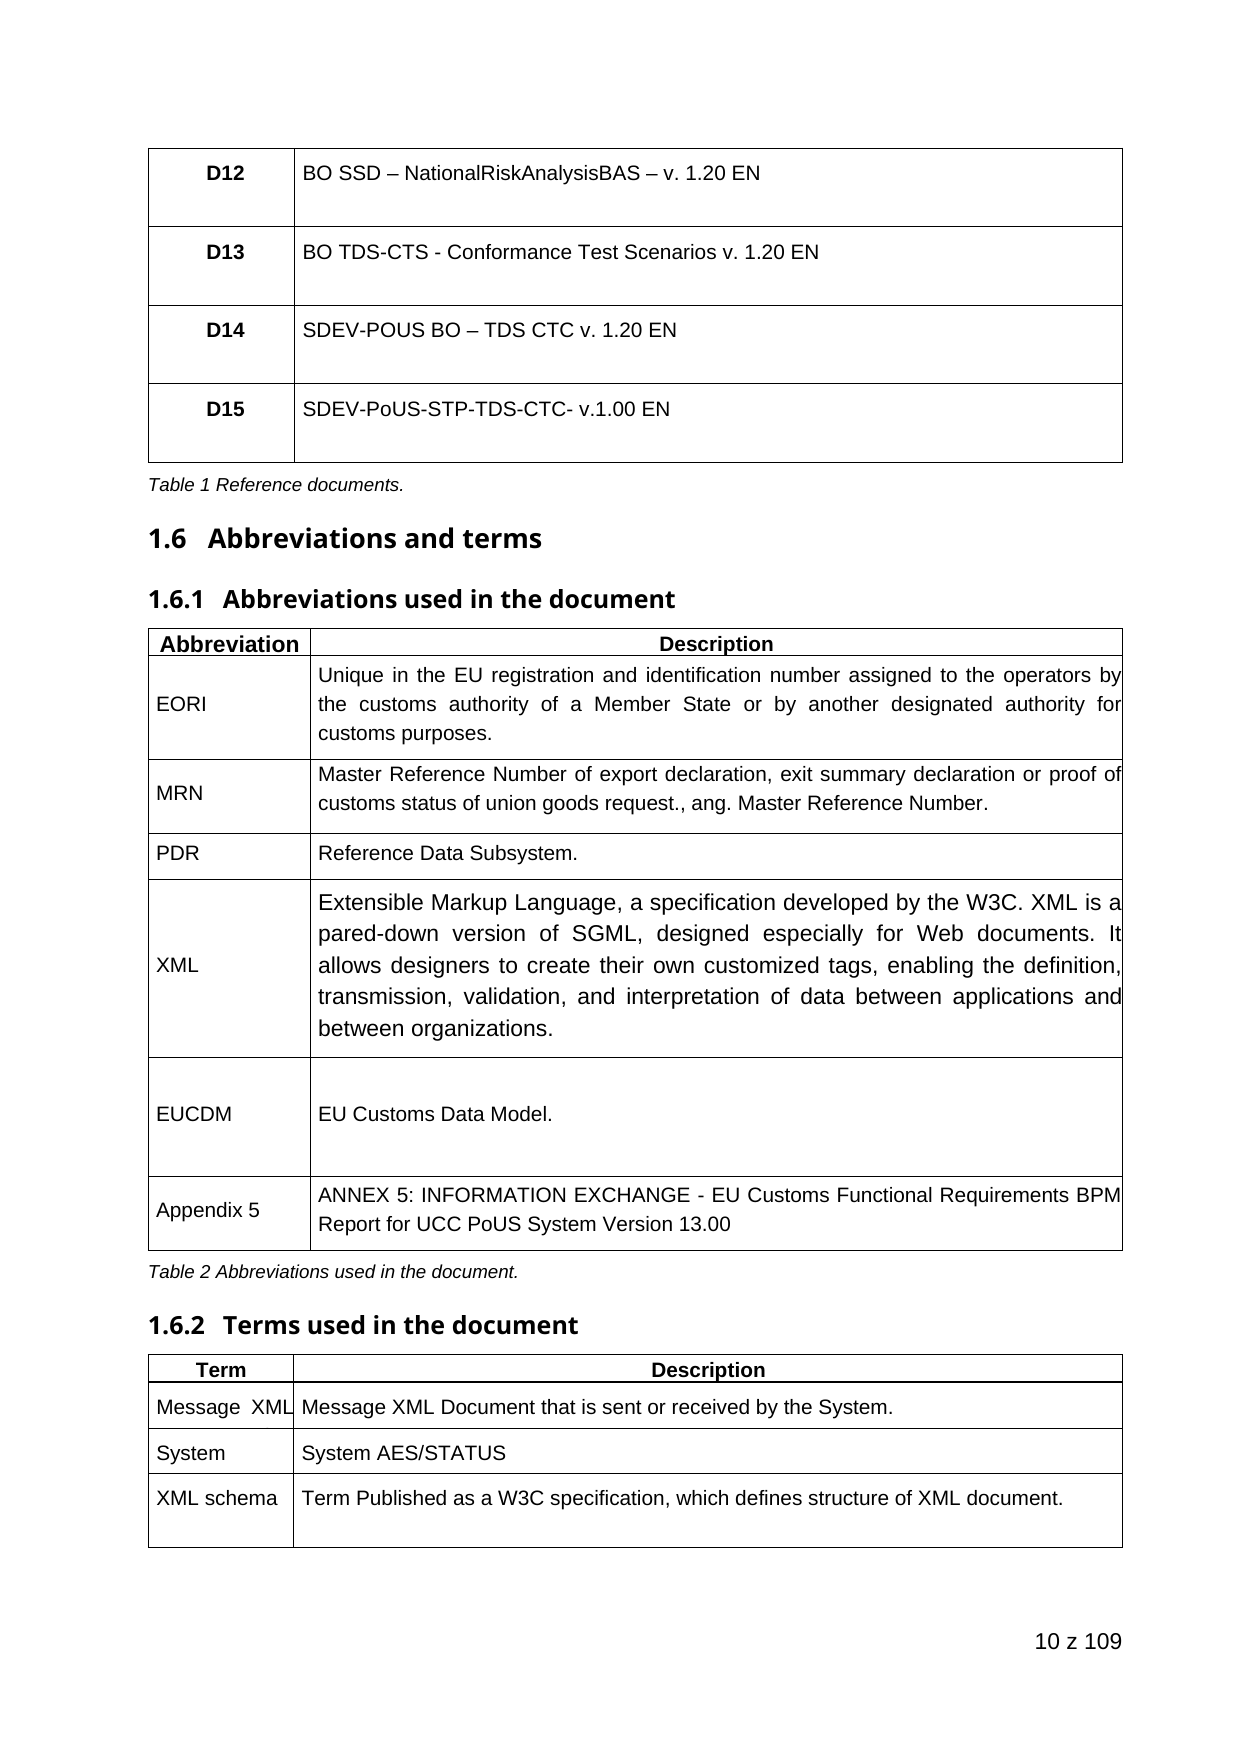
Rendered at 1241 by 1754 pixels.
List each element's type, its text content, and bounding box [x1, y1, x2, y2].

table_cell ANNEX 5: INFORMATION EXCHANGE - EU Customs Functional Requirements BPM Report for UCC PoUS System Version 13.00 [311, 1177, 1122, 1250]
table_cell XML schema [149, 1474, 293, 1547]
table_cell BO SSD – NationalRiskAnalysisBAS – v. 1.20 EN [295, 149, 1122, 226]
subtitle Abbreviations used in the document [148, 582, 1122, 616]
table_cell Reference Data Subsystem. [311, 834, 1122, 879]
table_header Abbreviation [149, 629, 310, 655]
table_cell EORI [149, 656, 310, 759]
table_header Description [311, 629, 1122, 655]
table_header Term [149, 1355, 293, 1381]
subtitle Abbreviations and terms [148, 520, 1122, 557]
subtitle Terms used in the document [148, 1308, 1122, 1342]
table_cell System [149, 1429, 293, 1473]
table_header Description [294, 1355, 1122, 1381]
table_cell D12 [149, 149, 294, 226]
table_cell D14 [149, 306, 294, 383]
table_cell MRN [149, 760, 310, 833]
table_cell Master Reference Number of export declaration, exit summary declaration or proof of customs status of union goods request., ang. Master Reference Number. [311, 760, 1122, 833]
text Table 2 Abbreviations used in the document. [148, 1261, 1122, 1283]
table_cell Message XML Document that is sent or received by the System. [294, 1383, 1122, 1428]
table_cell EUCDM [149, 1058, 310, 1176]
table_cell BO TDS-CTS - Conformance Test Scenarios v. 1.20 EN [295, 227, 1122, 305]
text Table 1 Reference documents. [148, 473, 1122, 495]
table_cell XML [149, 880, 310, 1057]
table_cell SDEV-PoUS-STP-TDS-CTC- v.1.00 EN [295, 384, 1122, 462]
table_cell Term Published as a W3C specification, which defines structure of XML document. [294, 1474, 1122, 1547]
table_cell System AES/STATUS [294, 1429, 1122, 1473]
table_cell Appendix 5 [149, 1177, 310, 1250]
table_cell PDR [149, 834, 310, 879]
table_cell D13 [149, 227, 294, 305]
table_cell Unique in the EU registration and identification number assigned to the operators by the customs authority of a Member State or by another designated authority for customs purposes. [311, 656, 1122, 759]
table_cell Extensible Markup Language, a specification developed by the W3C. XML is a pared-down version of SGML, designed especially for Web documents. It allows designers to create their own customized tags, enabling the definition, transmission, validation, and interpretation of data between applications and between organizations. [311, 880, 1122, 1057]
table_cell SDEV-POUS BO – TDS CTC v. 1.20 EN [295, 306, 1122, 383]
table_cell EU Customs Data Model. [311, 1058, 1122, 1176]
table_cell D15 [149, 384, 294, 462]
